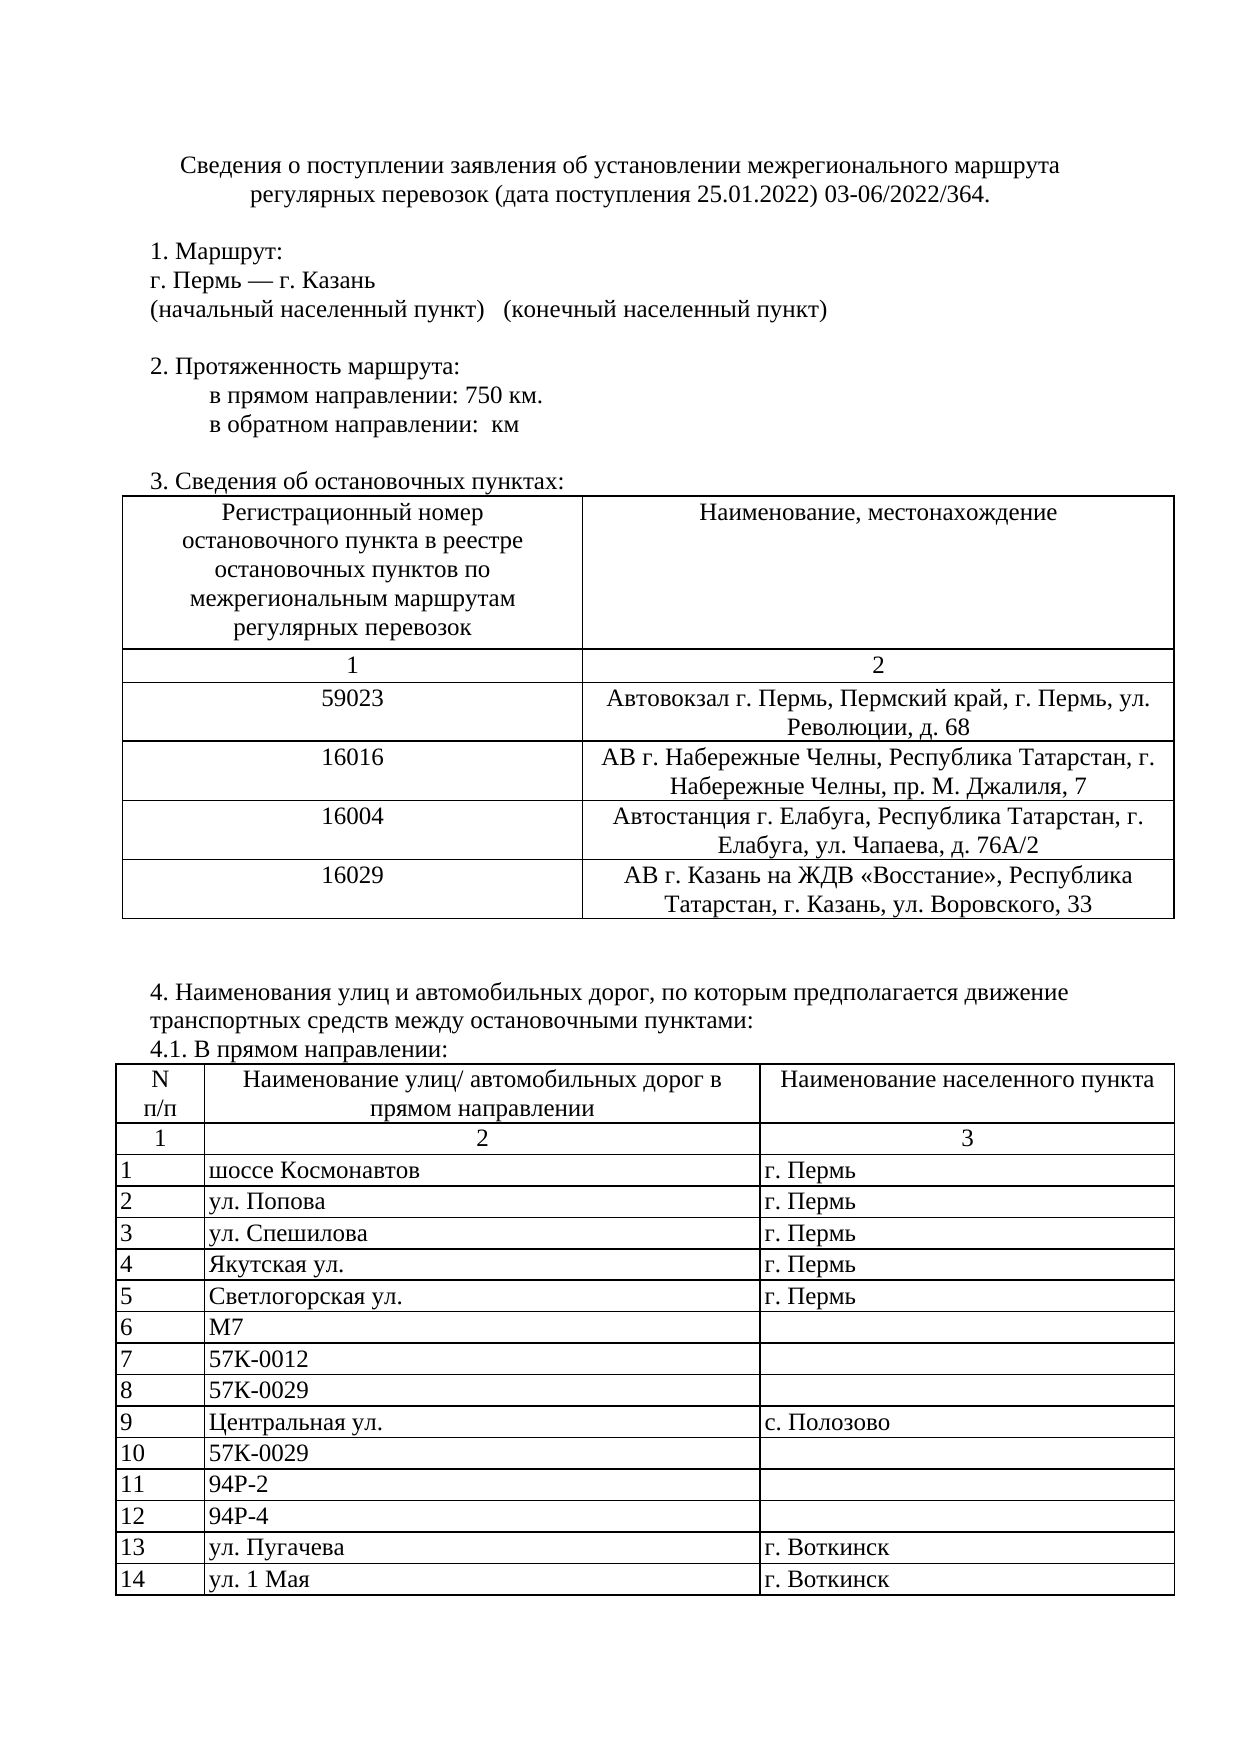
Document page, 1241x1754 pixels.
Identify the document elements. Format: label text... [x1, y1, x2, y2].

table_cell 57К-0029 [205, 1438, 759, 1468]
table_cell 2 [117, 1187, 204, 1216]
table_cell Автовокзал г. Пермь, Пермский край, г. Пермь, ул. Революции, д. 68 [583, 683, 1173, 740]
table_header N п/п [117, 1065, 204, 1122]
table_cell 1 [117, 1155, 204, 1185]
table_cell 14 [117, 1564, 204, 1594]
table_cell 4 [117, 1250, 204, 1279]
table_cell 1 [117, 1124, 204, 1153]
table_cell 3 [761, 1124, 1174, 1153]
table_cell 11 [117, 1470, 204, 1499]
table_cell 57К-0029 [205, 1375, 759, 1405]
table_cell М7 [205, 1312, 759, 1342]
table_cell 5 [117, 1281, 204, 1311]
table_cell 94Р-4 [205, 1501, 759, 1531]
table_cell [761, 1375, 1174, 1405]
table_cell ул. Пугачева [205, 1533, 759, 1562]
table_cell 2 [205, 1124, 759, 1153]
table_cell 6 [117, 1312, 204, 1342]
table_cell ул. 1 Мая [205, 1564, 759, 1594]
table_cell [761, 1501, 1174, 1531]
table_cell 8 [117, 1375, 204, 1405]
table_cell г. Пермь [761, 1155, 1174, 1185]
table_header Наименование улиц/ автомобильных дорог в прямом направлении [205, 1065, 759, 1122]
table_cell 12 [117, 1501, 204, 1531]
table_cell ул. Попова [205, 1187, 759, 1216]
table_cell Центральная ул. [205, 1407, 759, 1437]
table_cell г. Воткинск [761, 1564, 1174, 1594]
table_cell г. Пермь [761, 1187, 1174, 1216]
text 3. Сведения об остановочных пунктах: [150, 466, 1090, 495]
table_cell 59023 [123, 683, 582, 740]
table_cell АВ г. Казань на ЖДВ «Восстание», Республика Татарстан, г. Казань, ул. Воровского, 33 [583, 860, 1173, 918]
table_cell 16029 [123, 860, 582, 918]
table_cell ул. Спешилова [205, 1218, 759, 1248]
text в обратном направлении: км [150, 409, 1090, 437]
table_cell 16004 [123, 801, 582, 858]
text Сведения о поступлении заявления об установлении межрегионального маршрута регулярных перевозок (дата поступления 25.01.2022) 03-06/2022/364. [150, 150, 1090, 207]
table_cell шоссе Космонавтов [205, 1155, 759, 1185]
table_cell 2 [583, 650, 1173, 681]
table_header Регистрационный номер остановочного пункта в реестре остановочных пунктов по межрегиональным маршрутам регулярных перевозок [123, 497, 582, 648]
table_cell г. Воткинск [761, 1533, 1174, 1562]
table_cell г. Пермь [761, 1218, 1174, 1248]
table_cell [761, 1470, 1174, 1499]
table_cell 10 [117, 1438, 204, 1468]
table_cell Якутская ул. [205, 1250, 759, 1279]
text 2. Протяженность маршрута: [150, 351, 1090, 380]
text (начальный населенный пункт) (конечный населенный пункт) [150, 294, 1090, 322]
table_header Наименование, местонахождение [583, 497, 1173, 648]
table_cell г. Пермь [761, 1250, 1174, 1279]
table_cell [761, 1344, 1174, 1374]
table_cell [761, 1312, 1174, 1342]
table_cell Автостанция г. Елабуга, Республика Татарстан, г. Елабуга, ул. Чапаева, д. 76А/2 [583, 801, 1173, 858]
table_cell г. Пермь [761, 1281, 1174, 1311]
table_cell 13 [117, 1533, 204, 1562]
table_header Наименование населенного пункта [761, 1065, 1174, 1122]
table_cell [761, 1438, 1174, 1468]
text 4.1. В прямом направлении: [150, 1034, 1090, 1063]
text в прямом направлении: 750 км. [150, 380, 1090, 409]
table_cell АВ г. Набережные Челны, Республика Татарстан, г. Набережные Челны, пр. М. Джалиля, 7 [583, 742, 1173, 799]
table_cell 1 [123, 650, 582, 681]
table_cell 57К-0012 [205, 1344, 759, 1374]
table_cell 3 [117, 1218, 204, 1248]
text 1. Маршрут: [150, 236, 1090, 265]
table_cell 7 [117, 1344, 204, 1374]
text г. Пермь — г. Казань [150, 265, 1090, 294]
table_cell Светлогорская ул. [205, 1281, 759, 1311]
table_cell 16016 [123, 742, 582, 799]
text 4. Наименования улиц и автомобильных дорог, по которым предполагается движение транспортных средств между остановочными пунктами: [150, 977, 1090, 1034]
table_cell 94Р-2 [205, 1470, 759, 1499]
table_cell 9 [117, 1407, 204, 1437]
table_cell с. Полозово [761, 1407, 1174, 1437]
